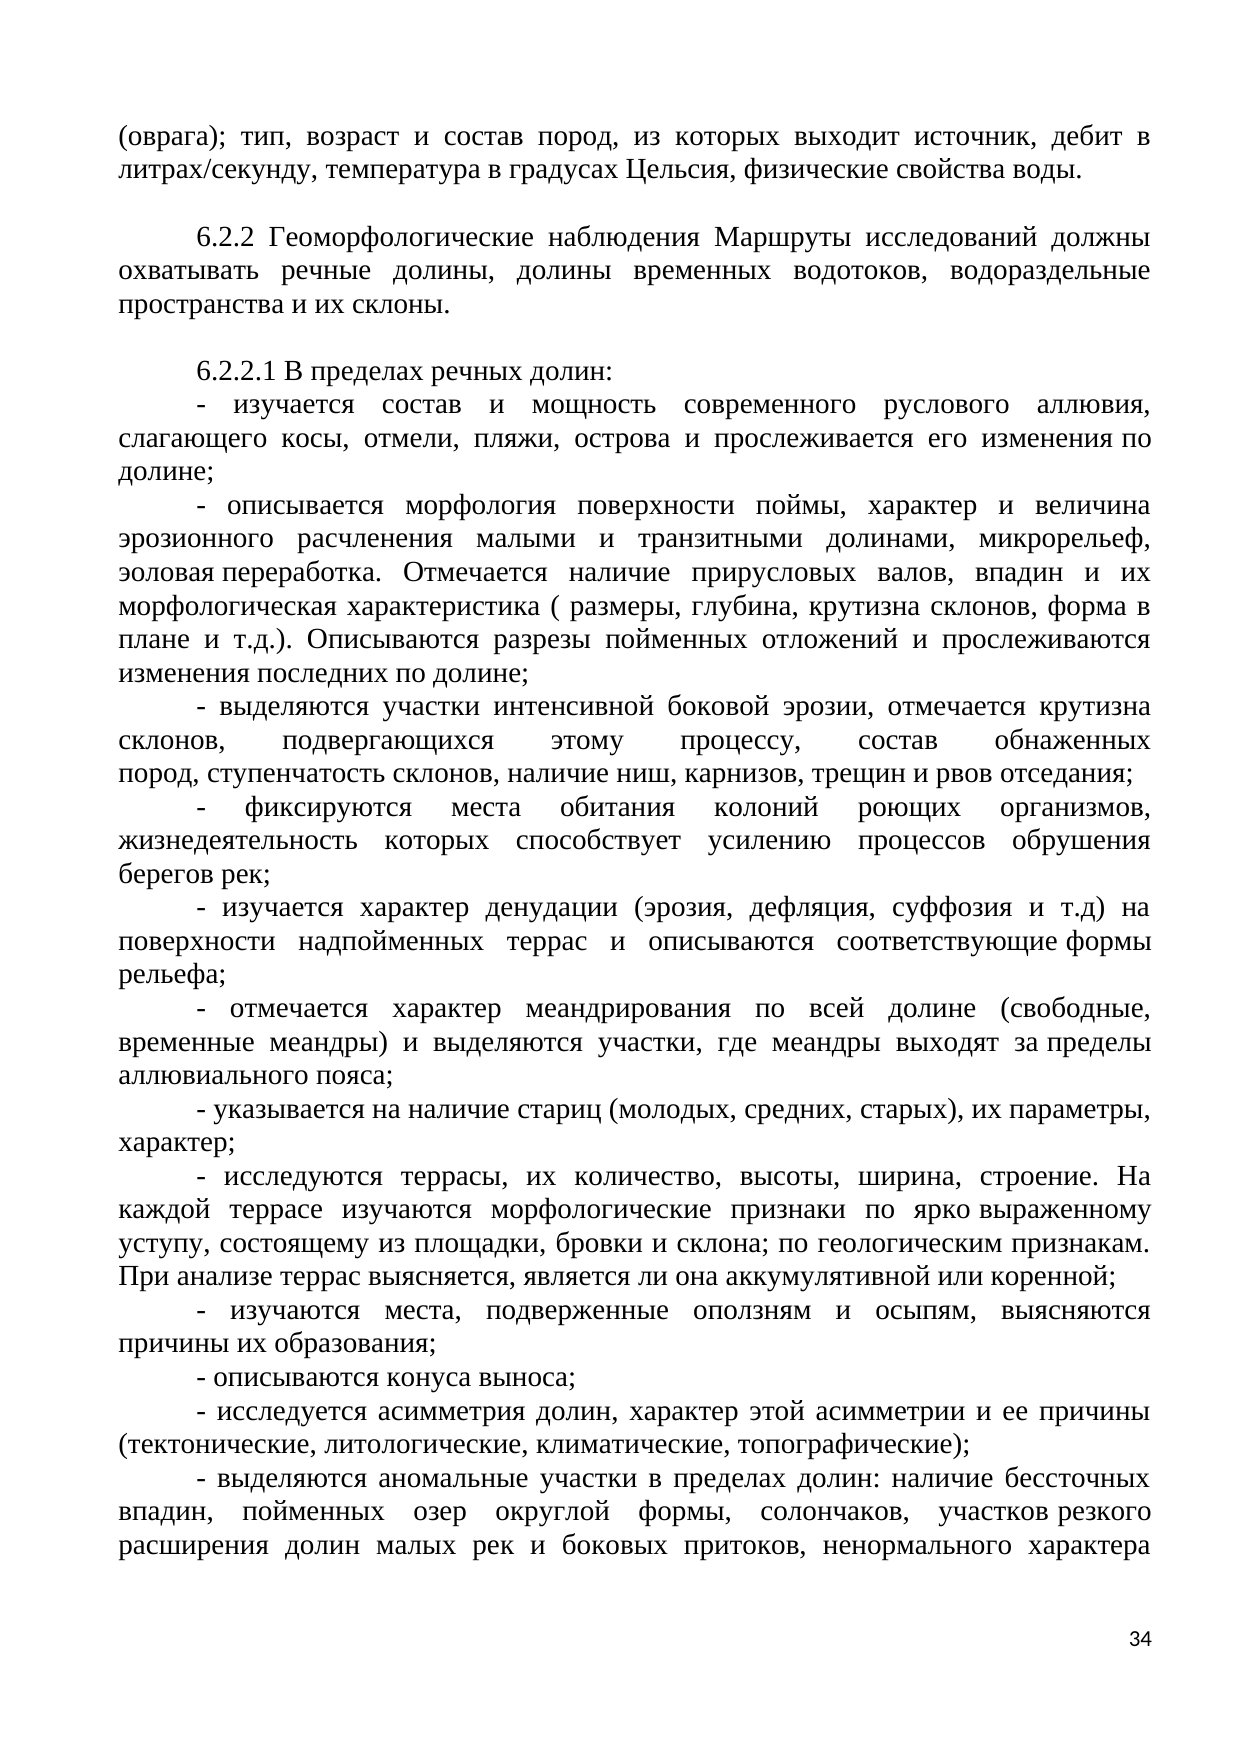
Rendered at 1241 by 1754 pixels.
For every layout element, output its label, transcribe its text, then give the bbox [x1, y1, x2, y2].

text - фиксируются места обитания колоний роющих организмов, жизнедеятельность которых способствует усилению процессов обрушения берегов рек; [118, 789, 1152, 889]
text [118, 1460, 1152, 1560]
text - выделяются участки интенсивной боковой эрозии, отмечается крутизна склонов, подвергающихся этому процессу, состав обнаженных пород, ступенчатость склонов, наличие ниш, карнизов, трещин и рвов отседания; [118, 688, 1152, 789]
text - описываются конуса выноса; [118, 1359, 1152, 1393]
text - исследуется асимметрия долин, характер этой асимметрии и ее причины (тектонические, литологические, климатические, топографические); [118, 1393, 1152, 1460]
text - описывается морфология поверхности поймы, характер и величина эрозионного расчленения малыми и транзитными долинами, микрорельеф, эоловая переработка. Отмечается наличие прирусловых валов, впадин и их морфологическая характеристика ( размеры, глубина, крутизна склонов, форма в плане и т.д.). Описываются разрезы пойменных отложений и прослеживаются изменения последних по долине; [118, 487, 1152, 688]
text - исследуются террасы, их количество, высоты, ширина, строение. На каждой террасе изучаются морфологические признаки по ярко выраженному уступу, состоящему из площадки, бровки и склона; по геологическим признакам. При анализе террас выясняется, является ли она аккумулятивной или коренной; [118, 1158, 1152, 1292]
text 6.2.2.1 В пределах речных долин: [118, 353, 1152, 386]
text 6.2.2 Геоморфологические наблюдения Маршруты исследований должны охватывать речные долины, долины временных водотоков, водораздельные пространства и их склоны. [118, 219, 1152, 319]
text - изучается характер денудации (эрозия, дефляция, суффозия и т.д) на поверхности надпойменных террас и описываются соответствующие формы рельефа; [118, 889, 1152, 990]
text - отмечается характер меандрирования по всей долине (свободные, временные меандры) и выделяются участки, где меандры выходят за пределы аллювиального пояса; [118, 990, 1152, 1091]
text - указывается на наличие стариц (молодых, средних, старых), их параметры, характер; [118, 1091, 1152, 1158]
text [118, 118, 1152, 185]
text - изучаются места, подверженные оползням и осыпям, выясняются причины их образования; [118, 1292, 1152, 1359]
text - изучается состав и мощность современного руслового аллювия, слагающего косы, отмели, пляжи, острова и прослеживается его изменения по долине; [118, 386, 1152, 487]
